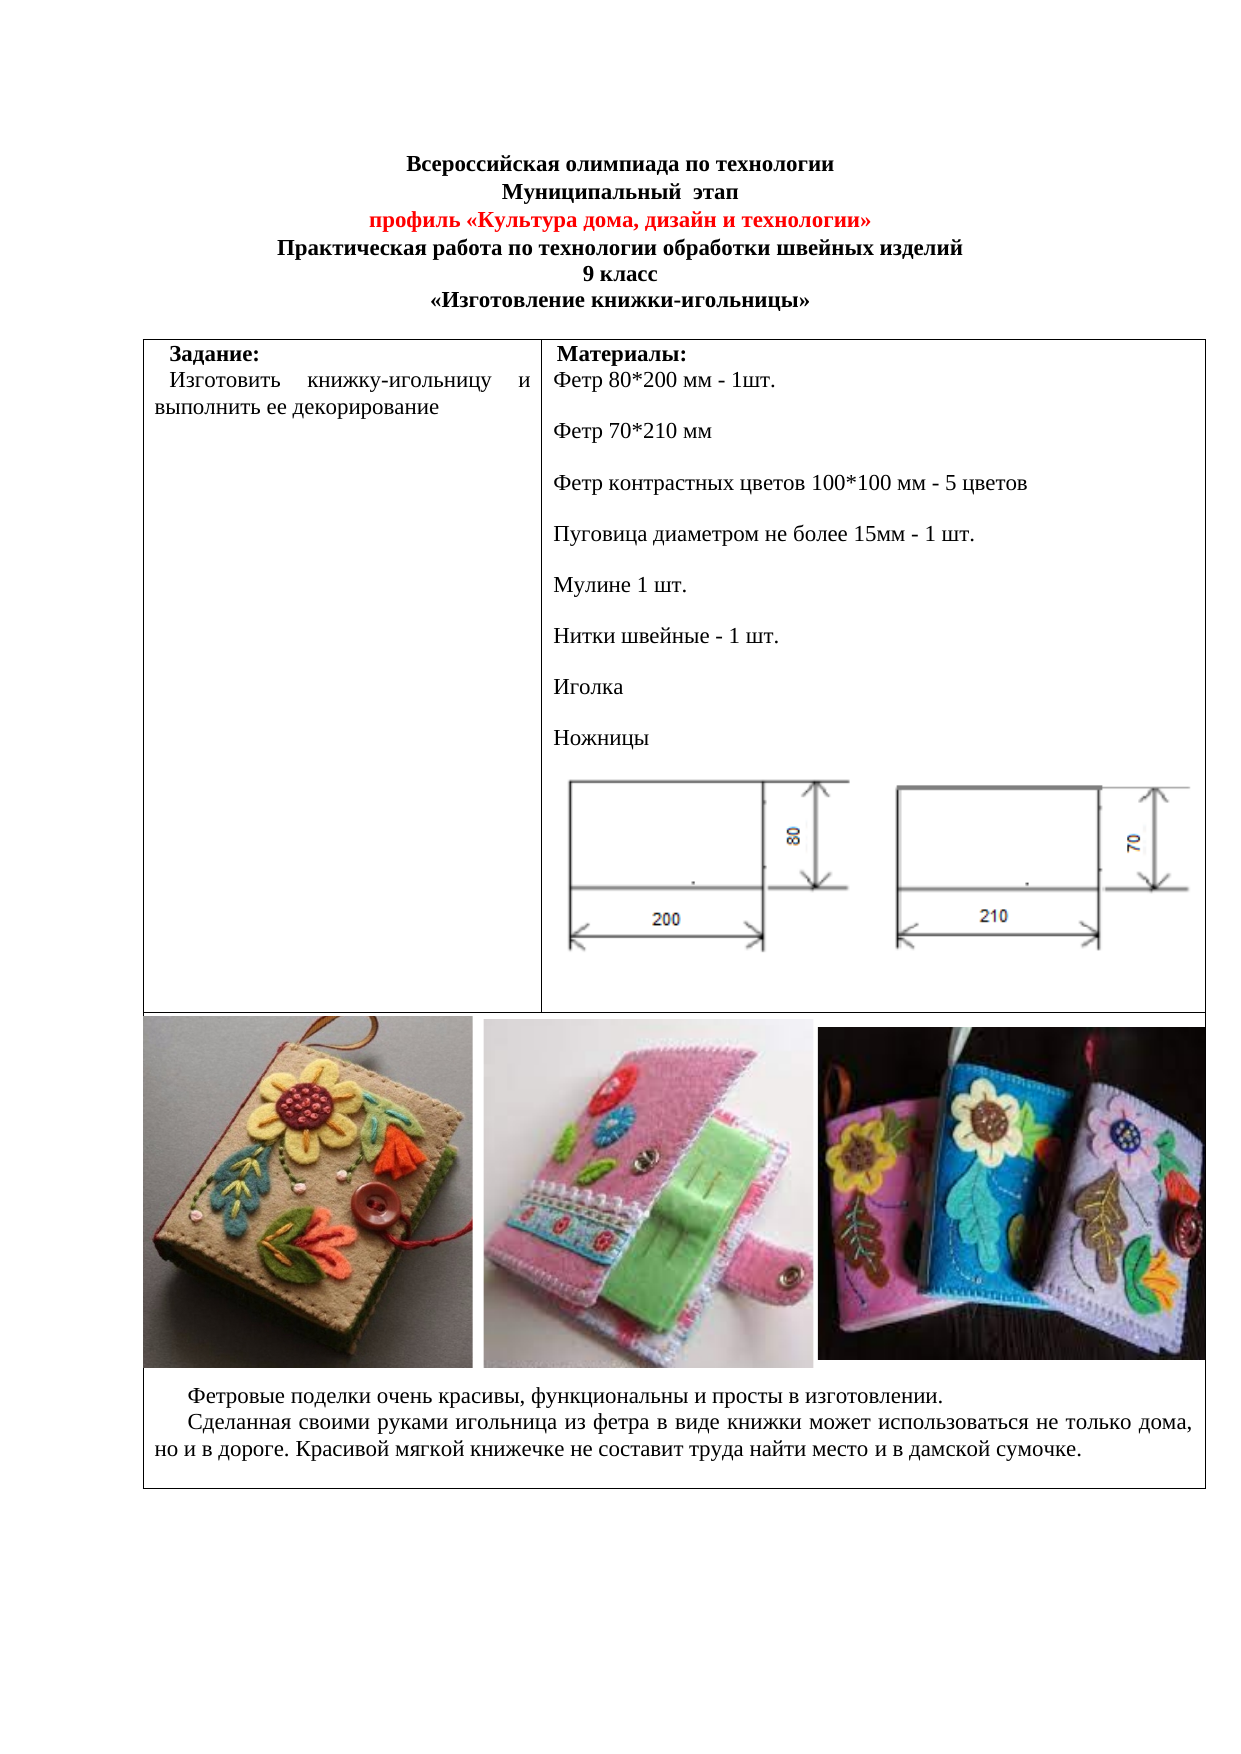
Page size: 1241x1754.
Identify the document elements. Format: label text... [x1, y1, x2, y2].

table_header Материалы: Фетр 80*200 мм - 1шт. Фетр 70*210 мм Фетр контрастных цветов 100*100 мм - 5 цветов Пуговица диаметром не более 15мм - 1 шт. Мулине 1 шт. Нитки швейные - 1 шт. Иголка Ножницы [542, 340, 1205, 1012]
picture [482, 1019, 814, 1370]
picture [551, 766, 850, 968]
picture [143, 1016, 473, 1368]
text Практическая работа по технологии обработки швейных изделий [187, 234, 1053, 260]
picture [817, 1027, 1206, 1360]
table_header Задание: Изготовить книжку-игольницу и выполнить ее декорирование [144, 340, 541, 1012]
text «Изготовление книжки-игольницы» [187, 286, 1053, 313]
text профиль «Культура дома, дизайн и технологии» [187, 206, 1053, 232]
text 9 класс [187, 260, 1053, 286]
picture [883, 773, 1201, 957]
text Муниципальный этап [187, 178, 1053, 204]
table_cell Фетровые поделки очень красивы, функциональны и просты в изготовлении. Сделанная своими руками игольница из фетра в виде книжки может использоваться не только дома, но и в дороге. Красивой мягкой книжечке не составит труда найти место и в дамской сумочке. [144, 1013, 1205, 1487]
text Всероссийская олимпиада по технологии [187, 150, 1053, 176]
